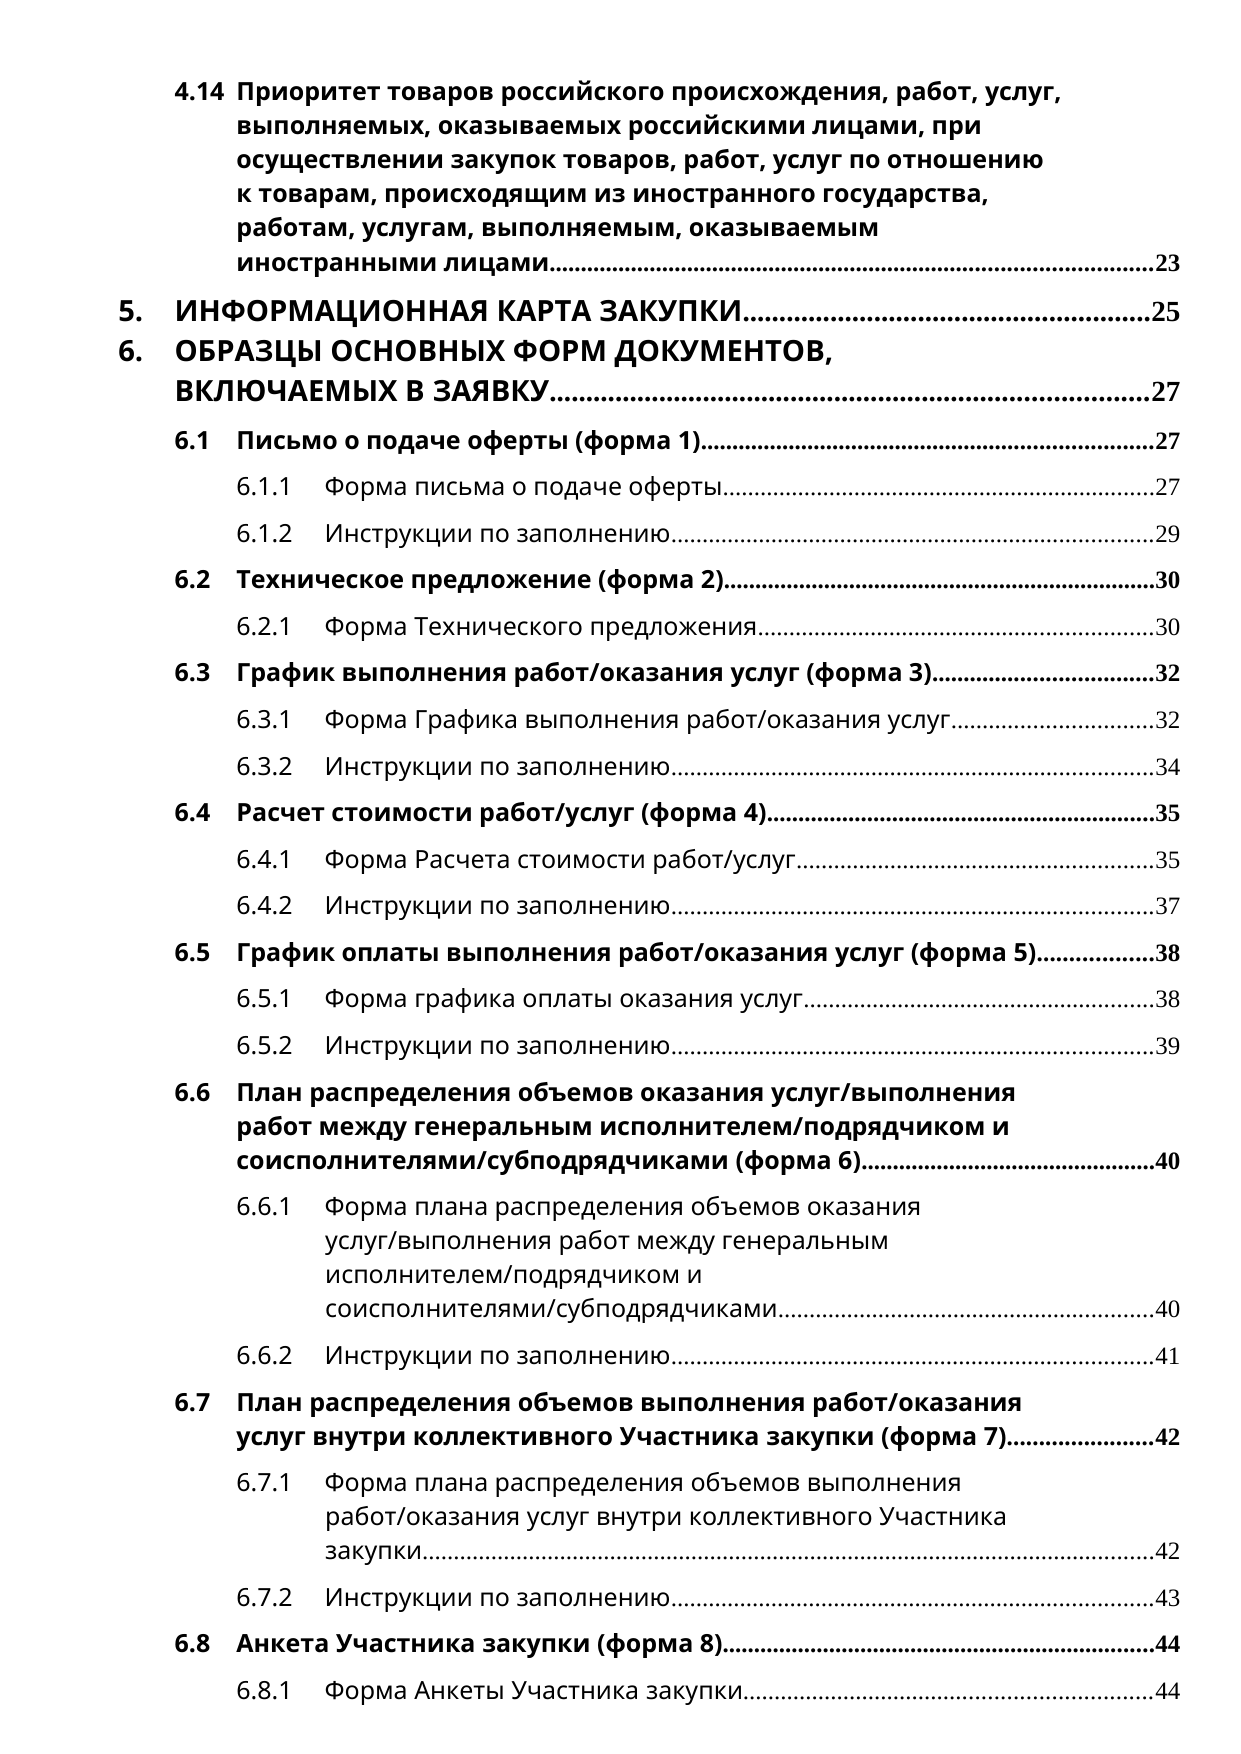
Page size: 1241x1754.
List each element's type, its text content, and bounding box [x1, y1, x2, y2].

text 6.1.2 Инструкции по заполнению 29 [236, 515, 1063, 549]
text 6.5 График оплаты выполнения работ/оказания услуг (форма 5) 38 [174, 934, 1063, 968]
text 6.8 Анкета Участника закупки (форма 8) 44 [174, 1626, 1063, 1660]
text 6.8.1 Форма Анкеты Участника закупки 44 [236, 1673, 1063, 1707]
text 6.7 План распределения объемов выполнения работ/оказания услуг внутри коллективного Участника закупки (форма 7) 42 [174, 1384, 1063, 1452]
text 4.14 Приоритет товаров российского происхождения, работ, услуг, выполняемых, оказываемых российскими лицами, при осуществлении закупок товаров, работ, услуг по отношению к товарам, происходящим из иностранного государства, работам, услугам, выполняемым, оказываемым иностранными лицами 23 [174, 74, 1063, 278]
text 6.6.1 Форма плана распределения объемов оказания услуг/выполнения работ между генеральным исполнителем/подрядчиком и соисполнителями/субподрядчиками 40 [236, 1189, 1063, 1325]
text 6.2.1 Форма Технического предложения 30 [236, 608, 1063, 643]
text 6.1 Письмо о подаче оферты (форма 1) 27 [174, 422, 1063, 456]
text 6.7.2 Инструкции по заполнению 43 [236, 1579, 1063, 1613]
text 6. Образцы основных форм документов, включаемых в заявку 27 [118, 330, 1063, 410]
text 6.3.1 Форма Графика выполнения работ/оказания услуг 32 [236, 702, 1063, 736]
text 6.5.2 Инструкции по заполнению 39 [236, 1028, 1063, 1062]
text 6.3.2 Инструкции по заполнению 34 [236, 748, 1063, 782]
text 6.4 Расчет стоимости работ/услуг (форма 4) 35 [174, 795, 1063, 829]
text 5. Информационная карта закупки 25 [118, 291, 1063, 330]
text 6.7.1 Форма плана распределения объемов выполнения работ/оказания услуг внутри коллективного Участника закупки 42 [236, 1465, 1063, 1567]
text 6.5.1 Форма графика оплаты оказания услуг 38 [236, 981, 1063, 1015]
text 6.3 График выполнения работ/оказания услуг (форма 3) 32 [174, 655, 1063, 689]
text 6.2 Техническое предложение (форма 2) 30 [174, 562, 1063, 596]
text 6.1.1 Форма письма о подаче оферты 27 [236, 469, 1063, 503]
text 6.6 План распределения объемов оказания услуг/выполнения работ между генеральным исполнителем/подрядчиком и соисполнителями/субподрядчиками (форма 6) 40 [174, 1074, 1063, 1176]
text 6.4.2 Инструкции по заполнению 37 [236, 888, 1063, 922]
text 6.6.2 Инструкции по заполнению 41 [236, 1338, 1063, 1372]
text 6.4.1 Форма Расчета стоимости работ/услуг 35 [236, 841, 1063, 875]
